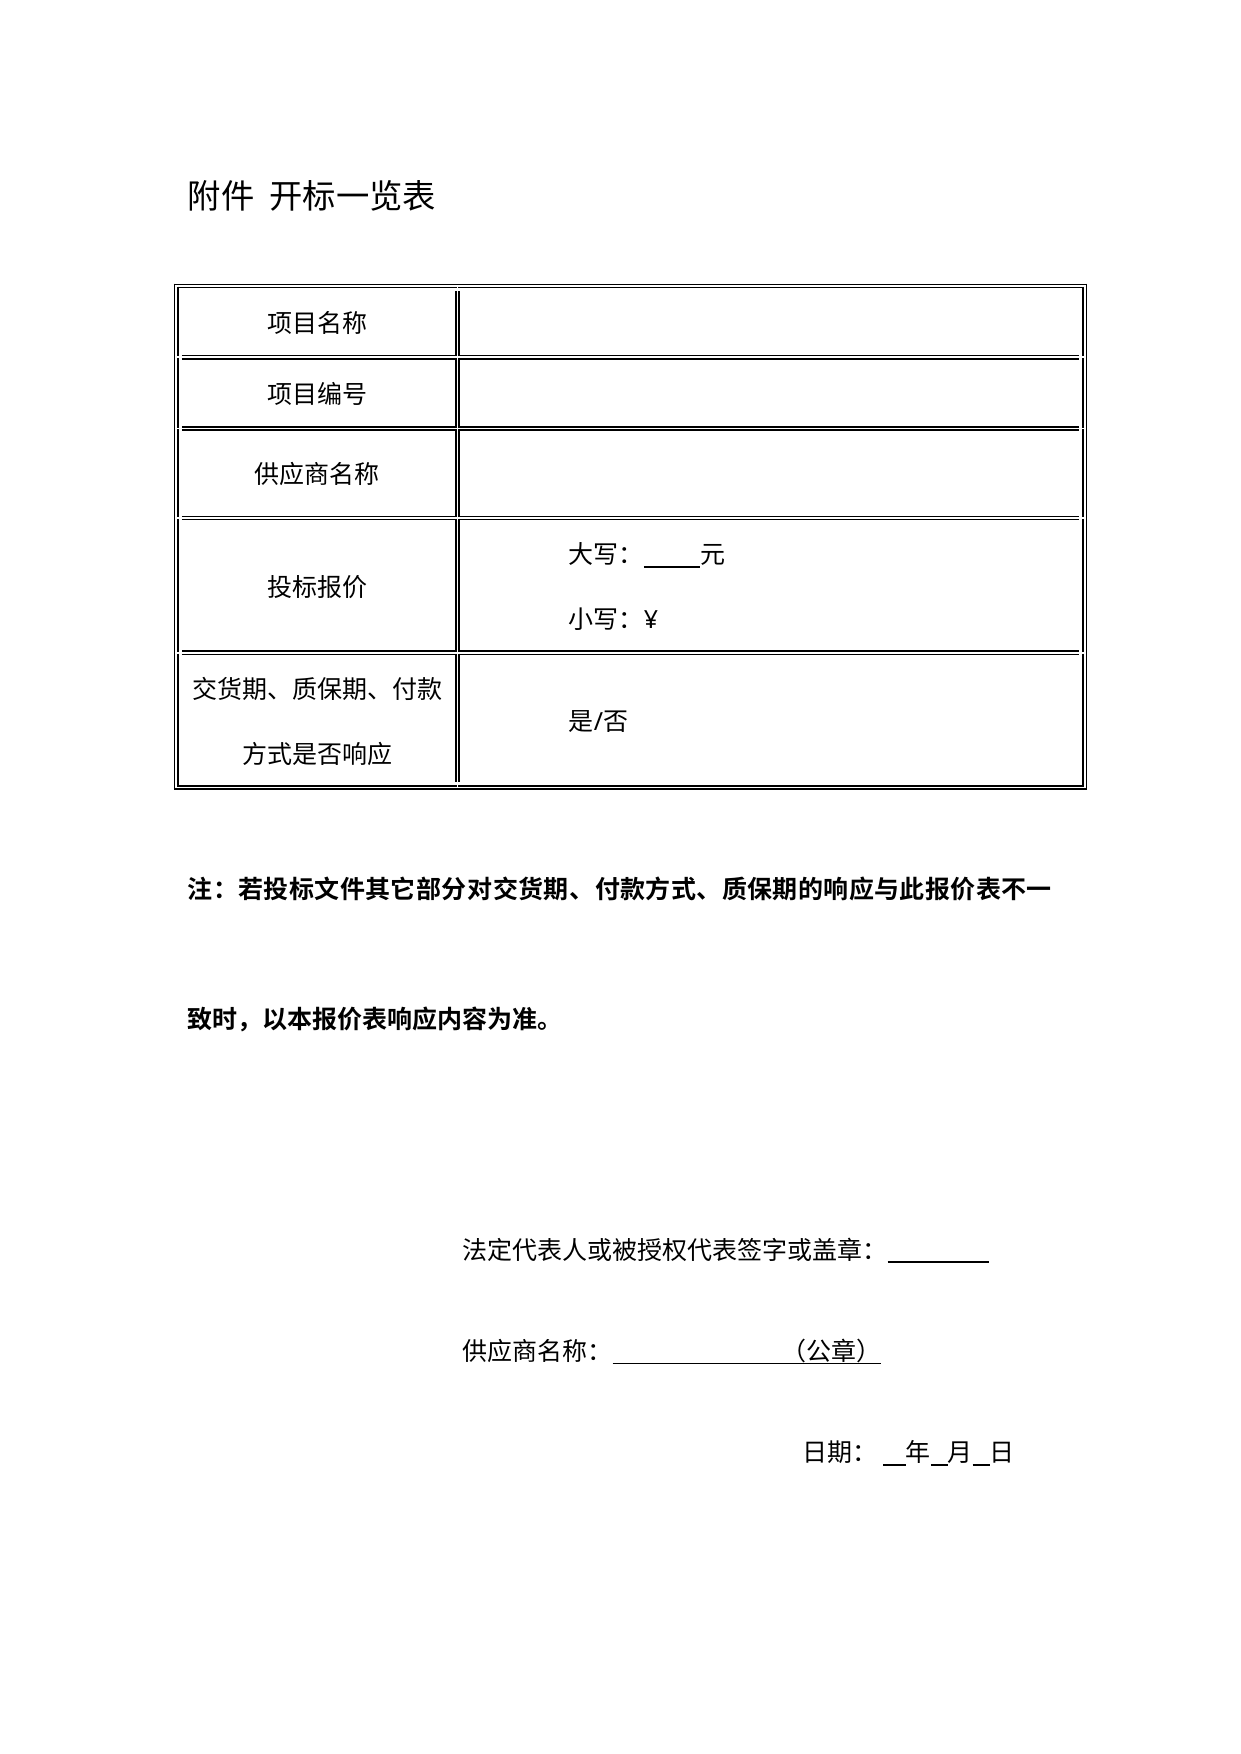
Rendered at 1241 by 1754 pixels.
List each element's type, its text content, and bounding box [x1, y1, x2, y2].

text 日期： 年 月 日 [187, 1418, 1053, 1483]
table_header [458, 288, 1082, 355]
table_cell [458, 426, 1085, 516]
text 法定代表人或被授权代表签字或盖章： [187, 1216, 1069, 1281]
text 附件 开标一览表 [187, 162, 1053, 227]
text 供应商名称： （公章） [187, 1317, 1069, 1382]
table_cell 供应商名称 [176, 426, 457, 516]
table_cell [458, 355, 1085, 426]
table_cell 交货期、质保期、付款方式是否响应 [176, 650, 457, 785]
table_cell 投标报价 [176, 516, 457, 650]
table_cell 大写： 元 小写：¥ [458, 516, 1085, 650]
text 注：若投标文件其它部分对交货期、付款方式、质保期的响应与此报价表不一致时，以本报价表响应内容为准。 [187, 855, 1053, 1050]
table_header 项目名称 [179, 288, 457, 355]
table_cell 项目编号 [176, 355, 457, 426]
table_cell 是/否 [458, 650, 1085, 785]
